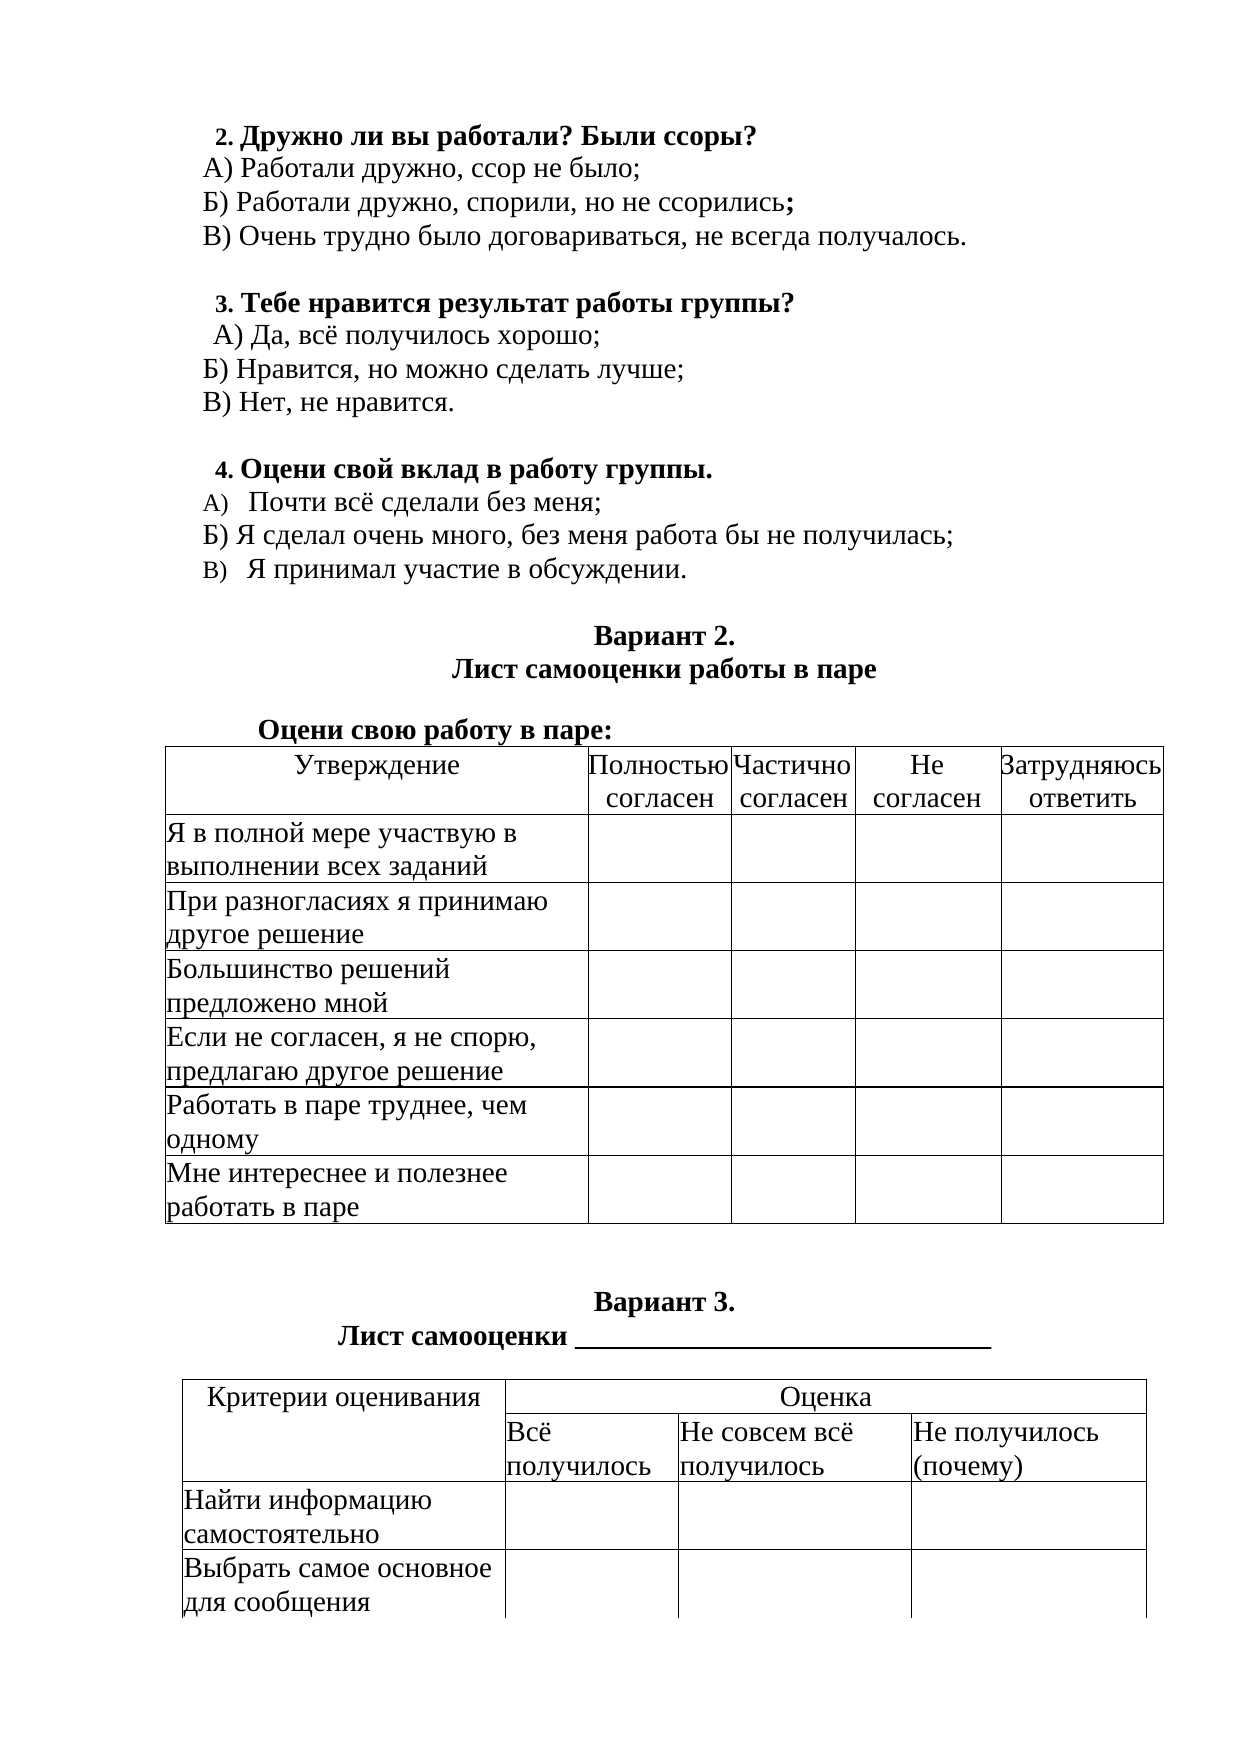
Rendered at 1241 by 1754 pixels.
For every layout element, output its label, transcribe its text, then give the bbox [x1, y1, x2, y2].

text В) Нет, не нравится. [177, 384, 1152, 418]
table_header Утверждение [166, 747, 588, 814]
text Б) Нравится, но можно сделать лучше; [177, 351, 1152, 384]
table_cell Не совсем всё получилось [679, 1414, 911, 1481]
table_header Частично согласен [732, 747, 855, 814]
table_cell Выбрать самое основное для сообщения [183, 1550, 505, 1617]
table_cell [589, 951, 731, 1018]
table_cell [732, 1088, 855, 1154]
table_cell Не получилось (почему) [912, 1414, 1146, 1481]
list Я принимал участие в обсуждении. [177, 551, 1152, 584]
list Дружно ли вы работали? Были ссоры? [215, 118, 1152, 152]
table_header Не согласен [856, 747, 1001, 814]
table_cell [732, 951, 855, 1018]
text Б) Я сделал очень много, без меня работа бы не получилась; [177, 517, 1152, 551]
text Вариант 2. [177, 618, 1152, 652]
text Оцени свою работу в паре: [177, 712, 1152, 746]
table_cell Найти информацию самостоятельно [183, 1482, 505, 1549]
list Почти всё сделали без меня; [177, 485, 1152, 517]
table_header Оценка [506, 1380, 1146, 1413]
text Вариант 3. [177, 1284, 1152, 1318]
table_cell [732, 883, 855, 950]
text А) Работали дружно, ссор не было; [177, 152, 1152, 184]
list Оцени свой вклад в работу группы. [215, 451, 1152, 485]
table_cell Если не согласен, я не спорю, предлагаю другое решение [166, 1019, 588, 1086]
text Б) Работали дружно, спорили, но не ссорились; [177, 184, 1152, 218]
table_cell [679, 1550, 911, 1617]
table_cell [732, 1156, 855, 1223]
table_cell Большинство решений предложено мной [166, 951, 588, 1018]
table_cell Я в полной мере участвую в выполнении всех заданий [166, 815, 588, 882]
table_cell Всё получилось [506, 1414, 678, 1481]
table_cell [1002, 815, 1163, 882]
text Лист самооценки [177, 1318, 1152, 1351]
table_cell [912, 1550, 1146, 1617]
table_cell [732, 815, 855, 882]
table_cell [589, 1156, 731, 1223]
table_cell [589, 1019, 731, 1086]
table_cell [1002, 1019, 1163, 1086]
table_cell [856, 951, 1001, 1018]
text А) Да, всё получилось хорошо; [177, 318, 1152, 351]
table_cell [856, 815, 1001, 882]
table_cell [506, 1550, 678, 1617]
table_header Полностью согласен [589, 747, 731, 814]
table_cell [506, 1482, 678, 1549]
table_cell При разногласиях я принимаю другое решение [166, 883, 588, 950]
table_cell [1002, 1156, 1163, 1223]
table_cell [589, 1088, 731, 1154]
table_cell [856, 1088, 1001, 1154]
table_cell Работать в паре труднее, чем одному [166, 1088, 588, 1154]
table_cell [589, 883, 731, 950]
table_cell Мне интереснее и полезнее работать в паре [166, 1156, 588, 1223]
table_cell [1002, 1088, 1163, 1154]
table_header Критерии оценивания [183, 1380, 505, 1481]
table_cell [1002, 951, 1163, 1018]
table_cell [912, 1482, 1146, 1549]
table_cell [589, 815, 731, 882]
table_cell [1002, 883, 1163, 950]
table_cell [856, 883, 1001, 950]
table_cell [856, 1019, 1001, 1086]
table_cell [732, 1019, 855, 1086]
text В) Очень трудно было договариваться, не всегда получалось. [177, 218, 1152, 251]
table_header Затрудняюсь ответить [1002, 747, 1163, 814]
list Тебе нравится результат работы группы? [215, 285, 1152, 318]
table_cell [679, 1482, 911, 1549]
table_cell [856, 1156, 1001, 1223]
text Лист самооценки работы в паре [177, 652, 1152, 685]
